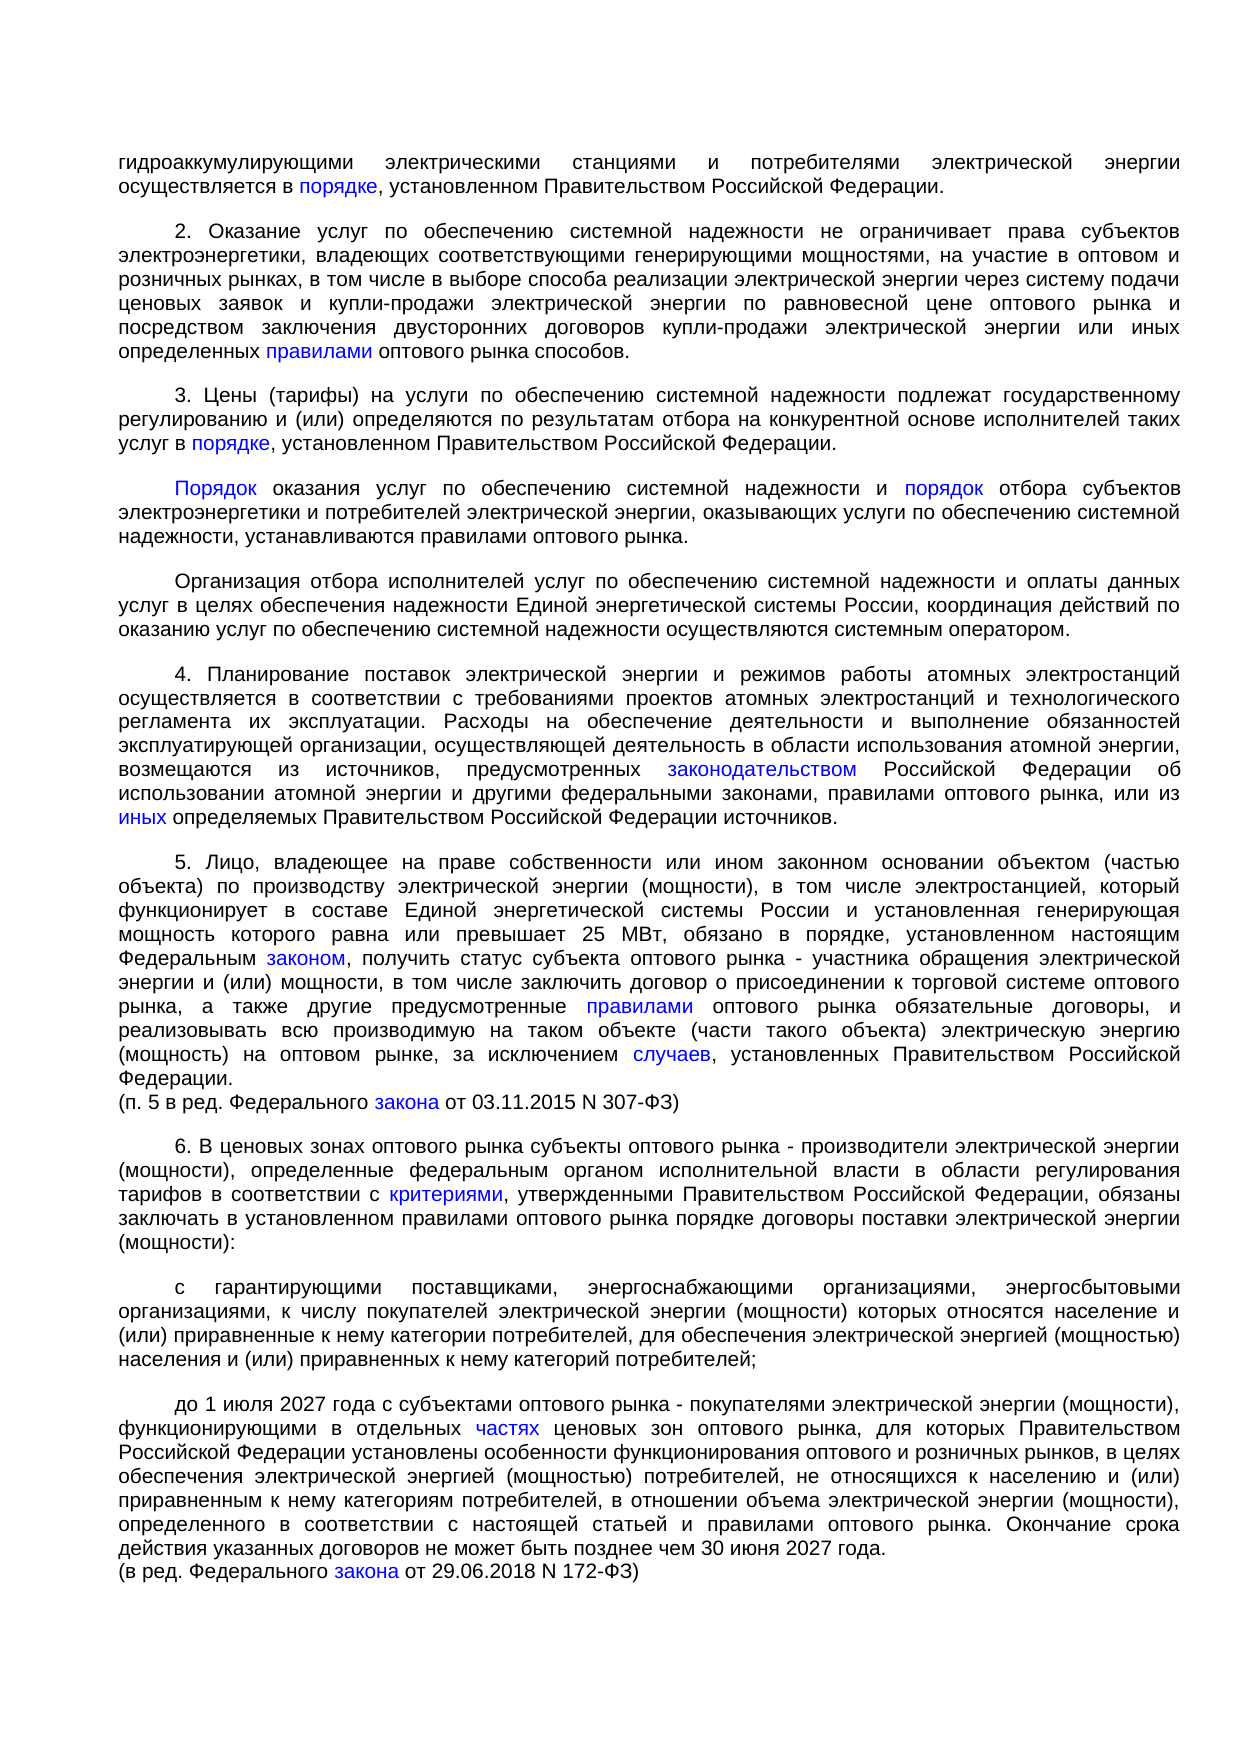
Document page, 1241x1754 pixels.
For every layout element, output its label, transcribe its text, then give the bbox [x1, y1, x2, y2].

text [118, 150, 1181, 198]
text (в ред. Федерального закона от 29.06.2018 N 172-ФЗ) [118, 1559, 1181, 1583]
text 2. Оказание услуг по обеспечению системной надежности не ограничивает права субъектов электроэнергетики, владеющих соответствующими генерирующими мощностями, на участие в оптовом и розничных рынках, в том числе в выборе способа реализации электрической энергии через систему подачи ценовых заявок и купли-продажи электрической энергии по равновесной цене оптового рынка и посредством заключения двусторонних договоров купли-продажи электрической энергии или иных определенных правилами оптового рынка способов. [118, 219, 1181, 362]
text Организация отбора исполнителей услуг по обеспечению системной надежности и оплаты данных услуг в целях обеспечения надежности Единой энергетической системы России, координация действий по оказанию услуг по обеспечению системной надежности осуществляются системным оператором. [118, 569, 1181, 641]
text (п. 5 в ред. Федерального закона от 03.11.2015 N 307-ФЗ) [118, 1089, 1181, 1113]
text 5. Лицо, владеющее на праве собственности или ином законном основании объектом (частью объекта) по производству электрической энергии (мощности), в том числе электростанцией, который функционирует в составе Единой энергетической системы России и установленная генерирующая мощность которого равна или превышает 25 МВт, обязано в порядке, установленном настоящим Федеральным законом, получить статус субъекта оптового рынка - участника обращения электрической энергии и (или) мощности, в том числе заключить договор о присоединении к торговой системе оптового рынка, а также другие предусмотренные правилами оптового рынка обязательные договоры, и реализовывать всю производимую на таком объекте (части такого объекта) электрическую энергию (мощность) на оптовом рынке, за исключением случаев, установленных Правительством Российской Федерации. [118, 850, 1181, 1089]
text 3. Цены (тарифы) на услуги по обеспечению системной надежности подлежат государственному регулированию и (или) определяются по результатам отбора на конкурентной основе исполнителей таких услуг в порядке, установленном Правительством Российской Федерации. [118, 383, 1181, 455]
text 6. В ценовых зонах оптового рынка субъекты оптового рынка - производители электрической энергии (мощности), определенные федеральным органом исполнительной власти в области регулирования тарифов в соответствии с критериями, утвержденными Правительством Российской Федерации, обязаны заключать в установленном правилами оптового рынка порядке договоры поставки электрической энергии (мощности): [118, 1134, 1181, 1254]
text до 1 июля 2027 года с субъектами оптового рынка - покупателями электрической энергии (мощности), функционирующими в отдельных частях ценовых зон оптового рынка, для которых Правительством Российской Федерации установлены особенности функционирования оптового и розничных рынков, в целях обеспечения электрической энергией (мощностью) потребителей, не относящихся к населению и (или) приравненным к нему категориям потребителей, в отношении объема электрической энергии (мощности), определенного в соответствии с настоящей статьей и правилами оптового рынка. Окончание срока действия указанных договоров не может быть позднее чем 30 июня 2027 года. [118, 1392, 1181, 1559]
text Порядок оказания услуг по обеспечению системной надежности и порядок отбора субъектов электроэнергетики и потребителей электрической энергии, оказывающих услуги по обеспечению системной надежности, устанавливаются правилами оптового рынка. [118, 476, 1181, 548]
text 4. Планирование поставок электрической энергии и режимов работы атомных электростанций осуществляется в соответствии с требованиями проектов атомных электростанций и технологического регламента их эксплуатации. Расходы на обеспечение деятельности и выполнение обязанностей эксплуатирующей организации, осуществляющей деятельность в области использования атомной энергии, возмещаются из источников, предусмотренных законодательством Российской Федерации об использовании атомной энергии и другими федеральными законами, правилами оптового рынка, или из иных определяемых Правительством Российской Федерации источников. [118, 661, 1181, 829]
text с гарантирующими поставщиками, энергоснабжающими организациями, энергосбытовыми организациями, к числу покупателей электрической энергии (мощности) которых относятся население и (или) приравненные к нему категории потребителей, для обеспечения электрической энергией (мощностью) населения и (или) приравненных к нему категорий потребителей; [118, 1275, 1181, 1371]
